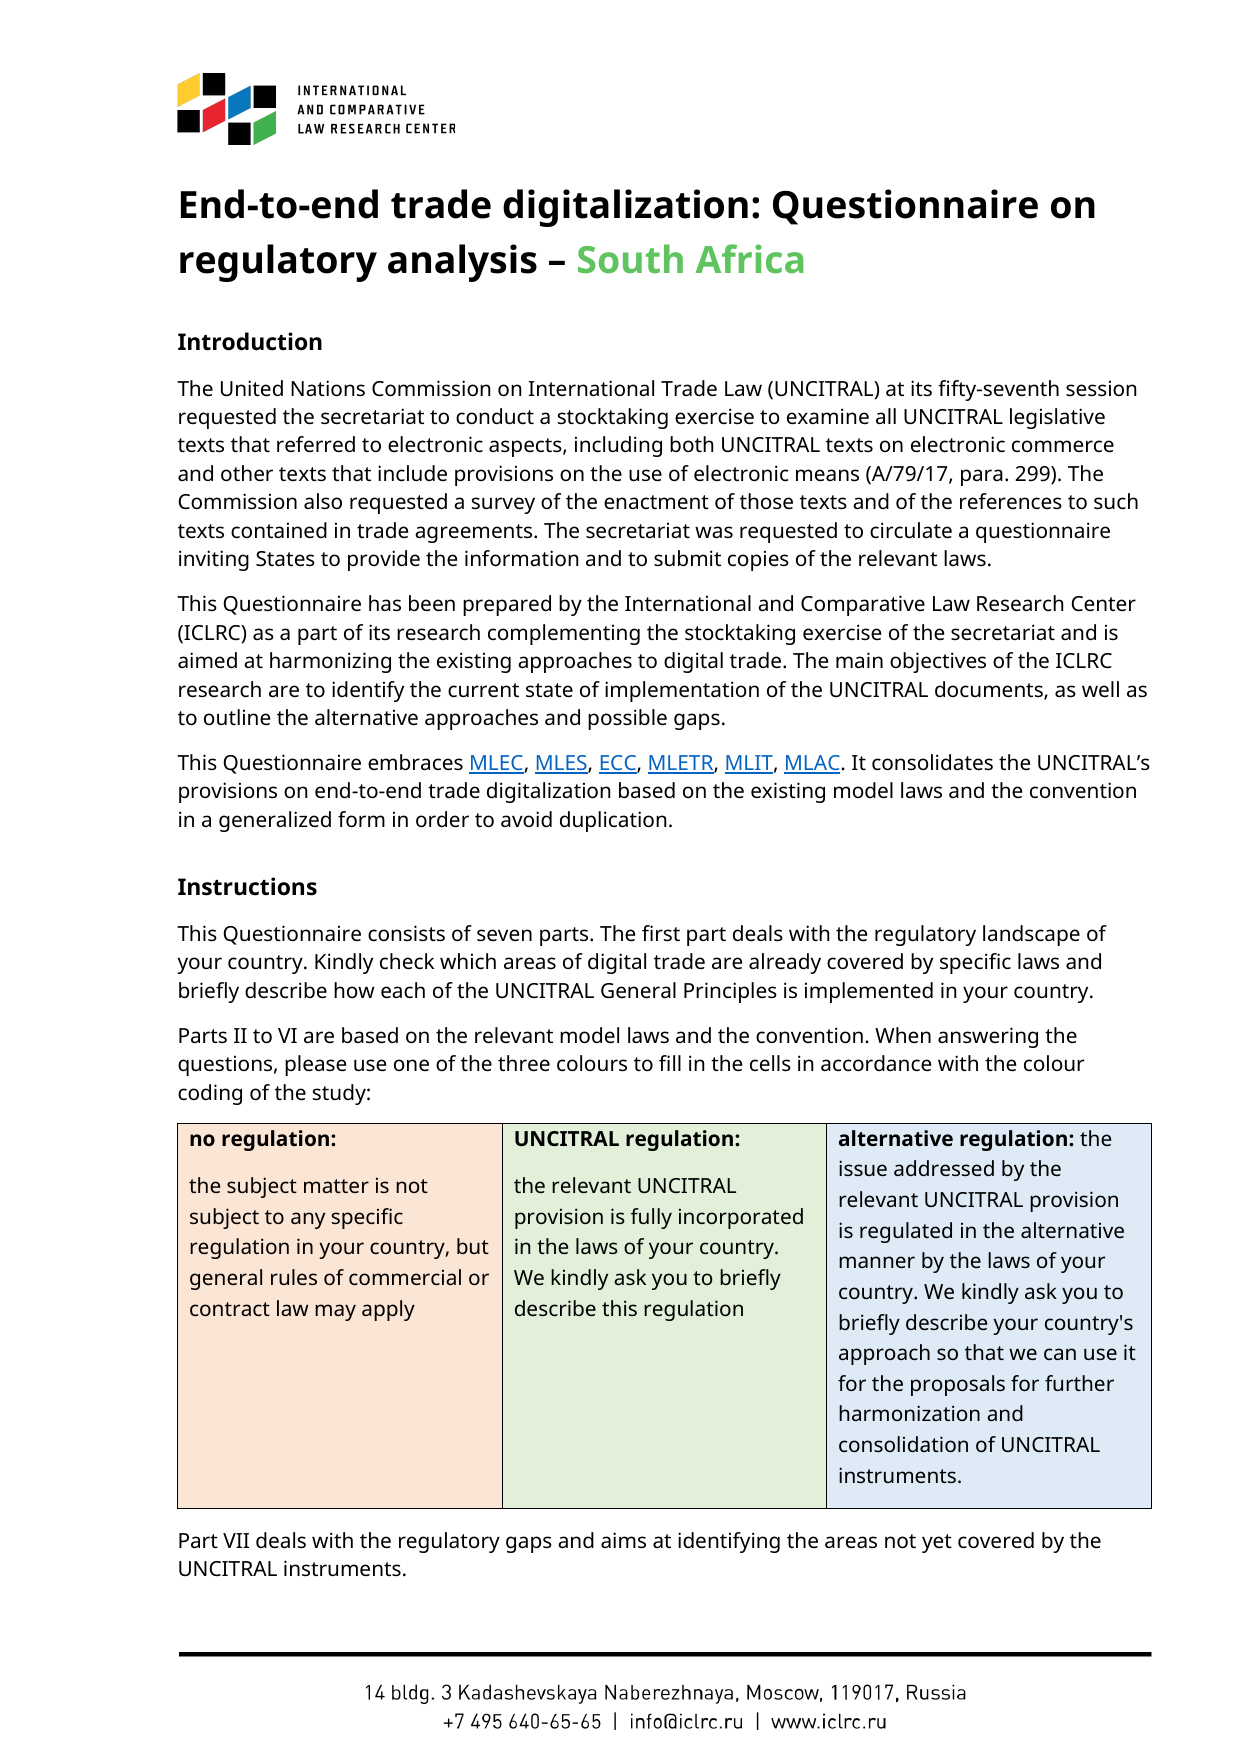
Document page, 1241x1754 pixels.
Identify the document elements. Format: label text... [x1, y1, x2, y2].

text End-to-end trade digitalization: Questionnaire on regulatory analysis – South Africa [177, 178, 1152, 284]
table_header UNCITRAL regulation: the relevant UNCITRAL provision is fully incorporated in the laws of your country. We kindly ask you to briefly describe this regulation [503, 1124, 826, 1508]
table_header no regulation: the subject matter is not subject to any specific regulation in your country, but general rules of commercial or contract law may apply [178, 1124, 502, 1508]
table_header alternative regulation: the issue addressed by the relevant UNCITRAL provision is regulated in the alternative manner by the laws of your country. We kindly ask you to briefly describe your country's approach so that we can use it for the proposals for further harmonization and consolidation of UNCITRAL instruments. [827, 1124, 1151, 1508]
picture [177, 1652, 1153, 1733]
text Part VII deals with the regulatory gaps and aims at identifying the areas not yet covered by the UNCITRAL instruments. [177, 1526, 1152, 1583]
picture [177, 73, 456, 145]
text The United Nations Commission on International Trade Law (UNCITRAL) at its fifty-seventh session requested the secretariat to conduct a stocktaking exercise to examine all UNCITRAL legislative texts that referred to electronic aspects, including both UNCITRAL texts on electronic commerce and other texts that include provisions on the use of electronic means (A/79/17, para. 299). The Commission also requested a survey of the enactment of those texts and of the references to such texts contained in trade agreements. The secretariat was requested to circulate a questionnaire inviting States to provide the information and to submit copies of the relevant laws. [177, 374, 1152, 573]
text This Questionnaire consists of seven parts. The first part deals with the regulatory landscape of your country. Kindly check which areas of digital trade are already covered by specific laws and briefly describe how each of the UNCITRAL General Principles is implemented in your country. [177, 919, 1152, 1004]
text Instructions [177, 871, 1152, 902]
text This Questionnaire has been prepared by the International and Comparative Law Research Center (ICLRC) as a part of its research complementing the stocktaking exercise of the secretariat and is aimed at harmonizing the existing approaches to digital trade. The main objectives of the ICLRC research are to identify the current state of implementation of the UNCITRAL documents, as well as to outline the alternative approaches and possible gaps. [177, 589, 1152, 732]
text This Questionnaire embraces MLEC, MLES, ECC, MLETR, MLIT, MLAC. It consolidates the UNCITRAL’s provisions on end-to-end trade digitalization based on the existing model laws and the convention in a generalized form in order to avoid duplication. [177, 748, 1152, 833]
text Introduction [177, 326, 1152, 357]
text Parts II to VI are based on the relevant model laws and the convention. When answering the questions, please use one of the three colours to fill in the cells in accordance with the colour coding of the study: [177, 1021, 1152, 1106]
